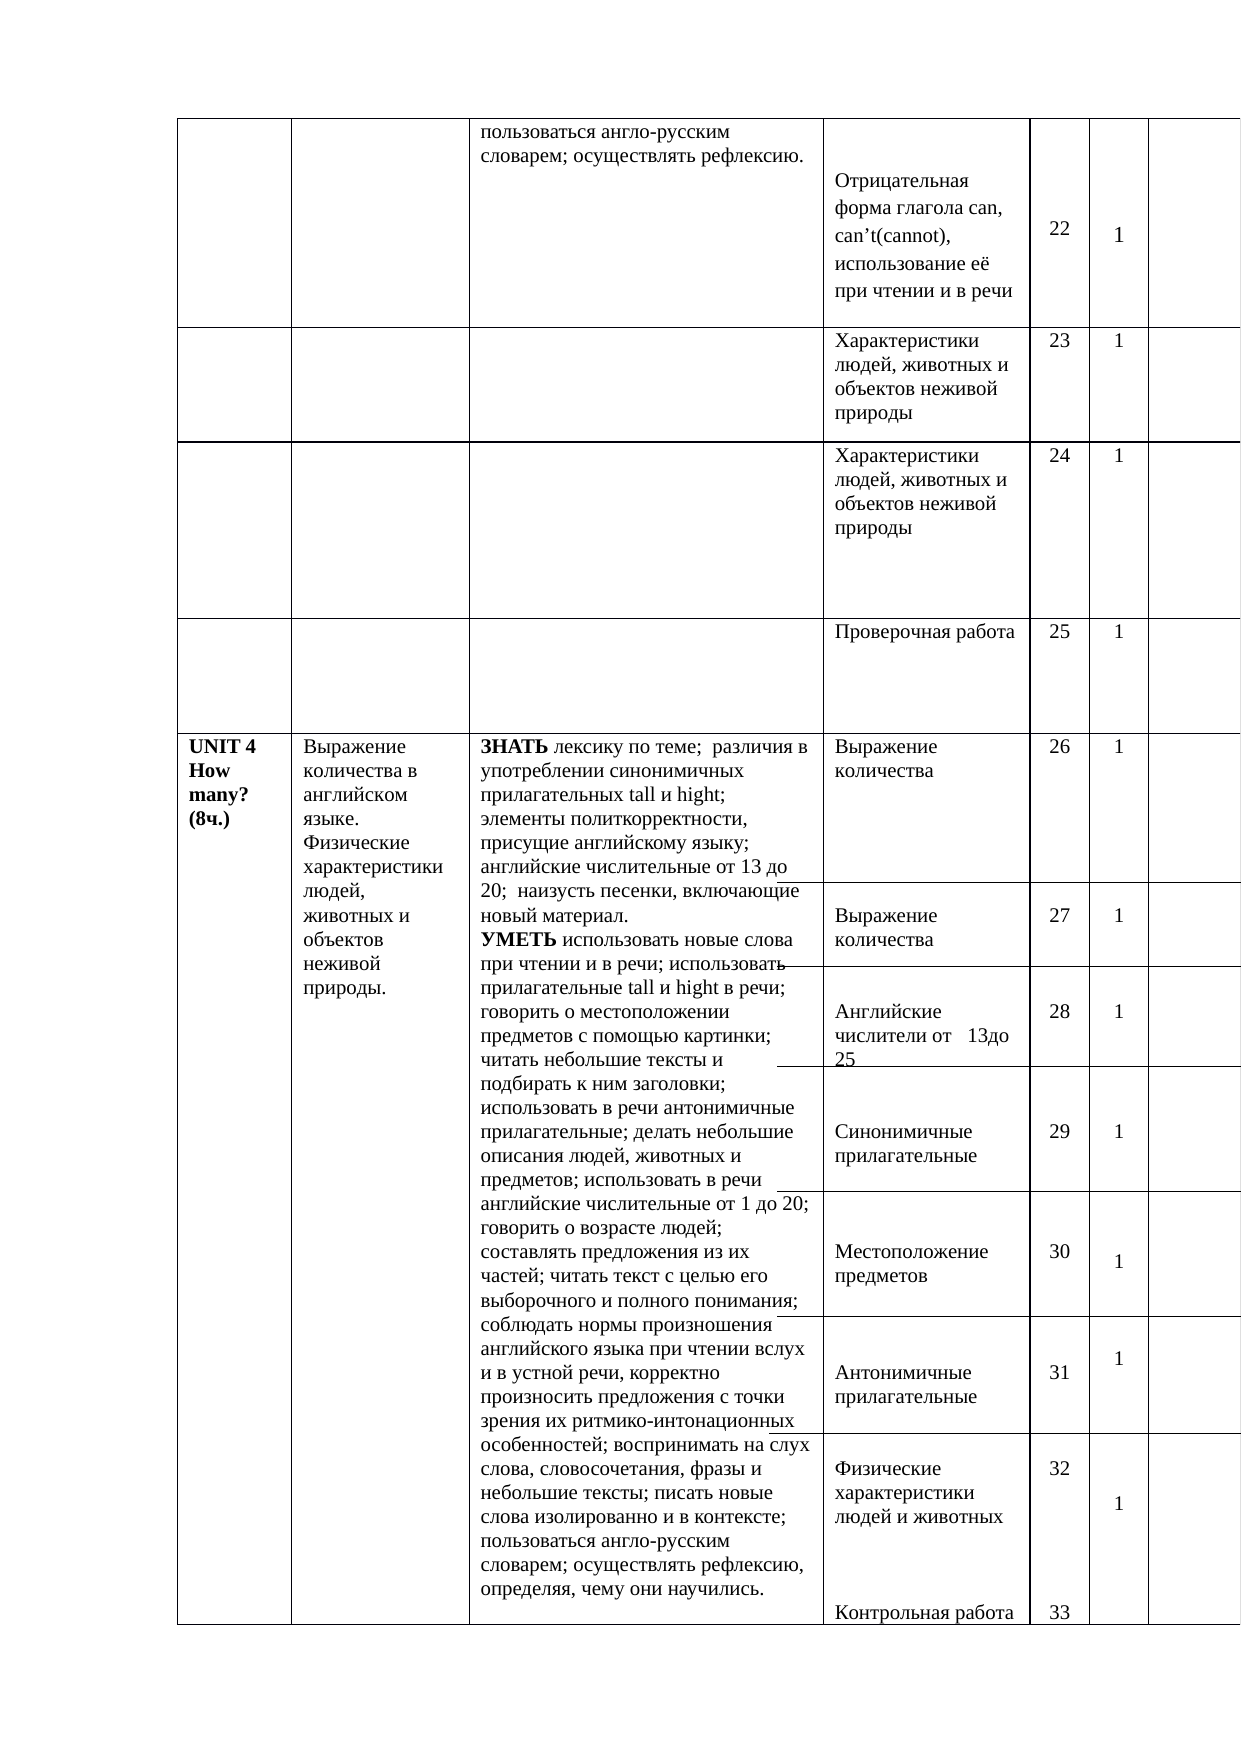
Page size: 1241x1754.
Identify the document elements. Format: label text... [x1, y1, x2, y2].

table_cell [178, 119, 291, 327]
table_cell [1149, 619, 1240, 733]
table_cell 1 [1090, 328, 1148, 441]
table_cell 1 [1090, 619, 1148, 733]
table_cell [824, 1434, 1029, 1624]
table_cell 1 1 1 1 1 1 1 1 [1090, 734, 1148, 882]
table_cell [292, 443, 469, 618]
table_cell 26 27 28 29 30 31 32 33 [1031, 1067, 1089, 1191]
table_cell Характеристики людей, животных и объектов неживой природы [824, 443, 1029, 618]
table_cell 26 27 28 29 30 31 32 33 [1031, 967, 1089, 1066]
table_cell [470, 328, 823, 441]
table_cell [1149, 883, 1240, 966]
table_cell 24 [1031, 443, 1089, 618]
table_cell 1 1 1 1 1 1 1 1 [1090, 1067, 1148, 1191]
table_cell [178, 443, 291, 618]
table_cell 26 27 28 29 30 31 32 33 [1031, 1192, 1089, 1316]
table_cell 1 [1090, 443, 1148, 618]
table_cell [1149, 328, 1240, 441]
table_cell [178, 619, 291, 733]
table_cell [470, 734, 823, 1624]
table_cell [1031, 1434, 1089, 1624]
table_cell Проверочная работа [824, 619, 1029, 733]
table_cell 1 1 1 1 1 1 [1090, 119, 1148, 327]
table_cell [1149, 1192, 1240, 1316]
table_cell [470, 619, 823, 733]
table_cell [292, 119, 469, 327]
table_cell [292, 619, 469, 733]
table_cell [292, 328, 469, 441]
table_cell [1149, 1067, 1240, 1191]
table_cell [1149, 1317, 1240, 1433]
table_cell [1149, 443, 1240, 618]
table_cell [1149, 1434, 1240, 1624]
table_cell [1149, 119, 1240, 327]
table_cell 25 [1031, 619, 1089, 733]
table_cell 26 27 28 29 30 31 32 33 [1031, 883, 1089, 966]
table_cell 1 1 1 1 1 1 1 1 [1090, 883, 1148, 966]
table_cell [178, 734, 291, 1624]
table_cell 23 [1031, 328, 1089, 441]
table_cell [292, 734, 469, 1624]
table_cell [1149, 967, 1240, 1066]
table_cell 26 27 28 29 30 31 32 33 [1031, 1317, 1089, 1433]
table_cell [1149, 734, 1240, 882]
table_cell 1 1 1 1 1 1 1 1 [1090, 1192, 1148, 1316]
table_cell 26 27 28 29 30 31 32 33 [1031, 734, 1089, 882]
table_cell 1 1 1 1 1 1 1 1 [1090, 1317, 1148, 1433]
table_cell Характеристики людей, животных и объектов неживой природы [824, 328, 1029, 441]
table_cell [470, 119, 823, 327]
table_cell 17 18 19 20 21 22 [1031, 119, 1089, 327]
table_cell 1 1 1 1 1 1 1 1 [1090, 1434, 1148, 1624]
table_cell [824, 119, 1029, 327]
table_cell [178, 328, 291, 441]
table_cell [470, 443, 823, 618]
table_cell 1 1 1 1 1 1 1 1 [1090, 967, 1148, 1066]
